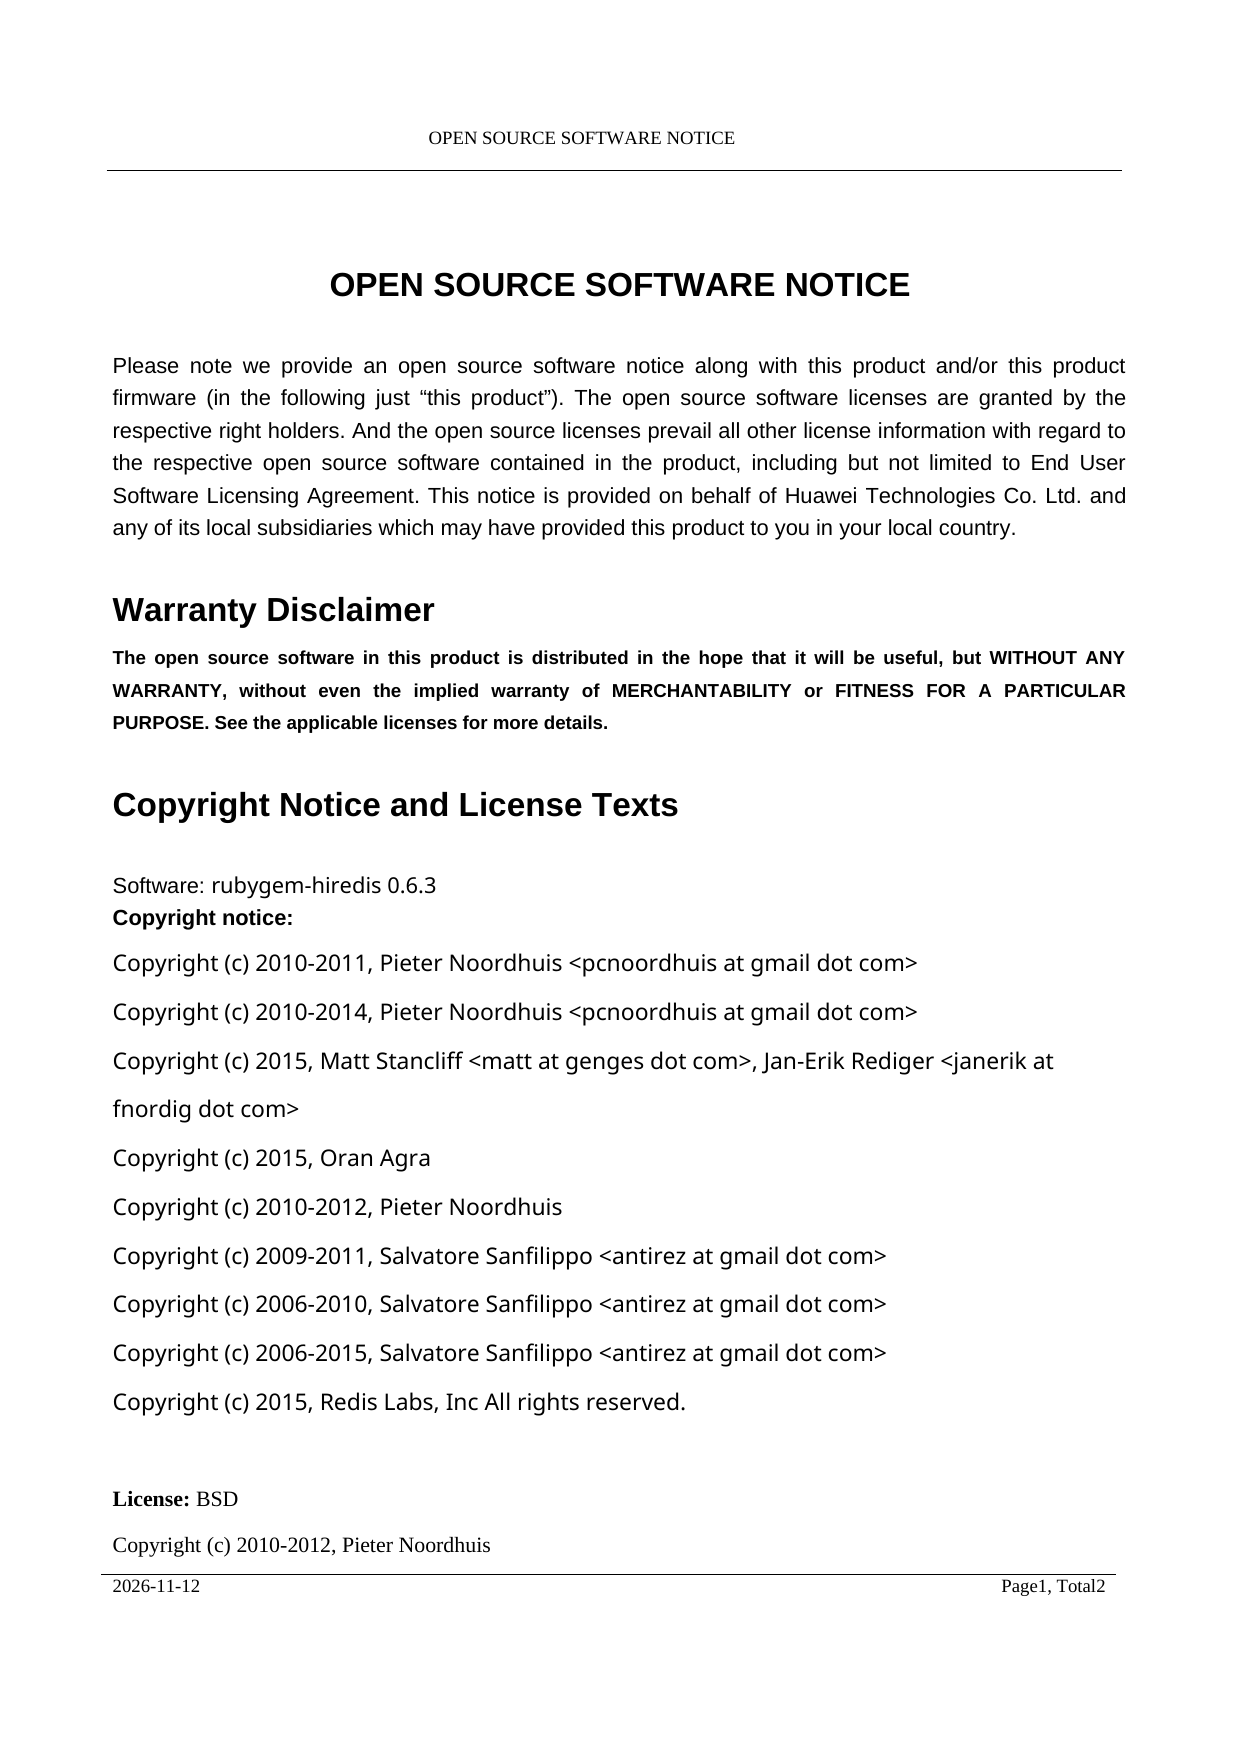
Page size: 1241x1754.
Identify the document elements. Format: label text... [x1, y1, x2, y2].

text Software: rubygem-hiredis 0.6.3 [112, 869, 1128, 901]
text The open source software in this product is distributed in the hope that it will be useful, but WITHOUT ANY WARRANTY, without even the implied warranty of MERCHANTABILITY or FITNESS FOR A PARTICULAR PURPOSE. See the applicable licenses for more details. [112, 641, 1128, 739]
text License: BSD [112, 1483, 1128, 1515]
text Copyright notice: [112, 901, 1128, 934]
text OPEN SOURCE SOFTWARE NOTICE [112, 251, 1128, 316]
text Copyright Notice and License Texts [112, 771, 1128, 836]
text Copyright (c) 2010-2012, Pieter Noordhuis [112, 1528, 1128, 1560]
text Copyright (c) 2010-2011, Pieter Noordhuis <pcnoordhuis at gmail dot com> Copyright (c) 2010-2014, Pieter Noordhuis <pcnoordhuis at gmail dot com> Copyright (c) 2015, Matt Stancliff <matt at genges dot com>, Jan-Erik Rediger <janerik at fnordig dot com> Copyright (c) 2015, Oran Agra Copyright (c) 2010-2012, Pieter Noordhuis Copyright (c) 2009-2011, Salvatore Sanfilippo <antirez at gmail dot com> Copyright (c) 2006-2010, Salvatore Sanfilippo <antirez at gmail dot com> Copyright (c) 2006-2015, Salvatore Sanfilippo <antirez at gmail dot com> Copyright (c) 2015, Redis Labs, Inc All rights reserved. [112, 947, 1128, 1467]
text Please note we provide an open source software notice along with this product and/or this product firmware (in the following just “this product”). The open source software licenses are granted by the respective right holders. And the open source licenses prevail all other license information with regard to the respective open source software contained in the product, including but not limited to End User Software Licensing Agreement. This notice is provided on behalf of Huawei Technologies Co. Ltd. and any of its local subsidiaries which may have provided this product to you in your local country. [112, 349, 1128, 544]
text Warranty Disclaimer [112, 576, 1128, 641]
